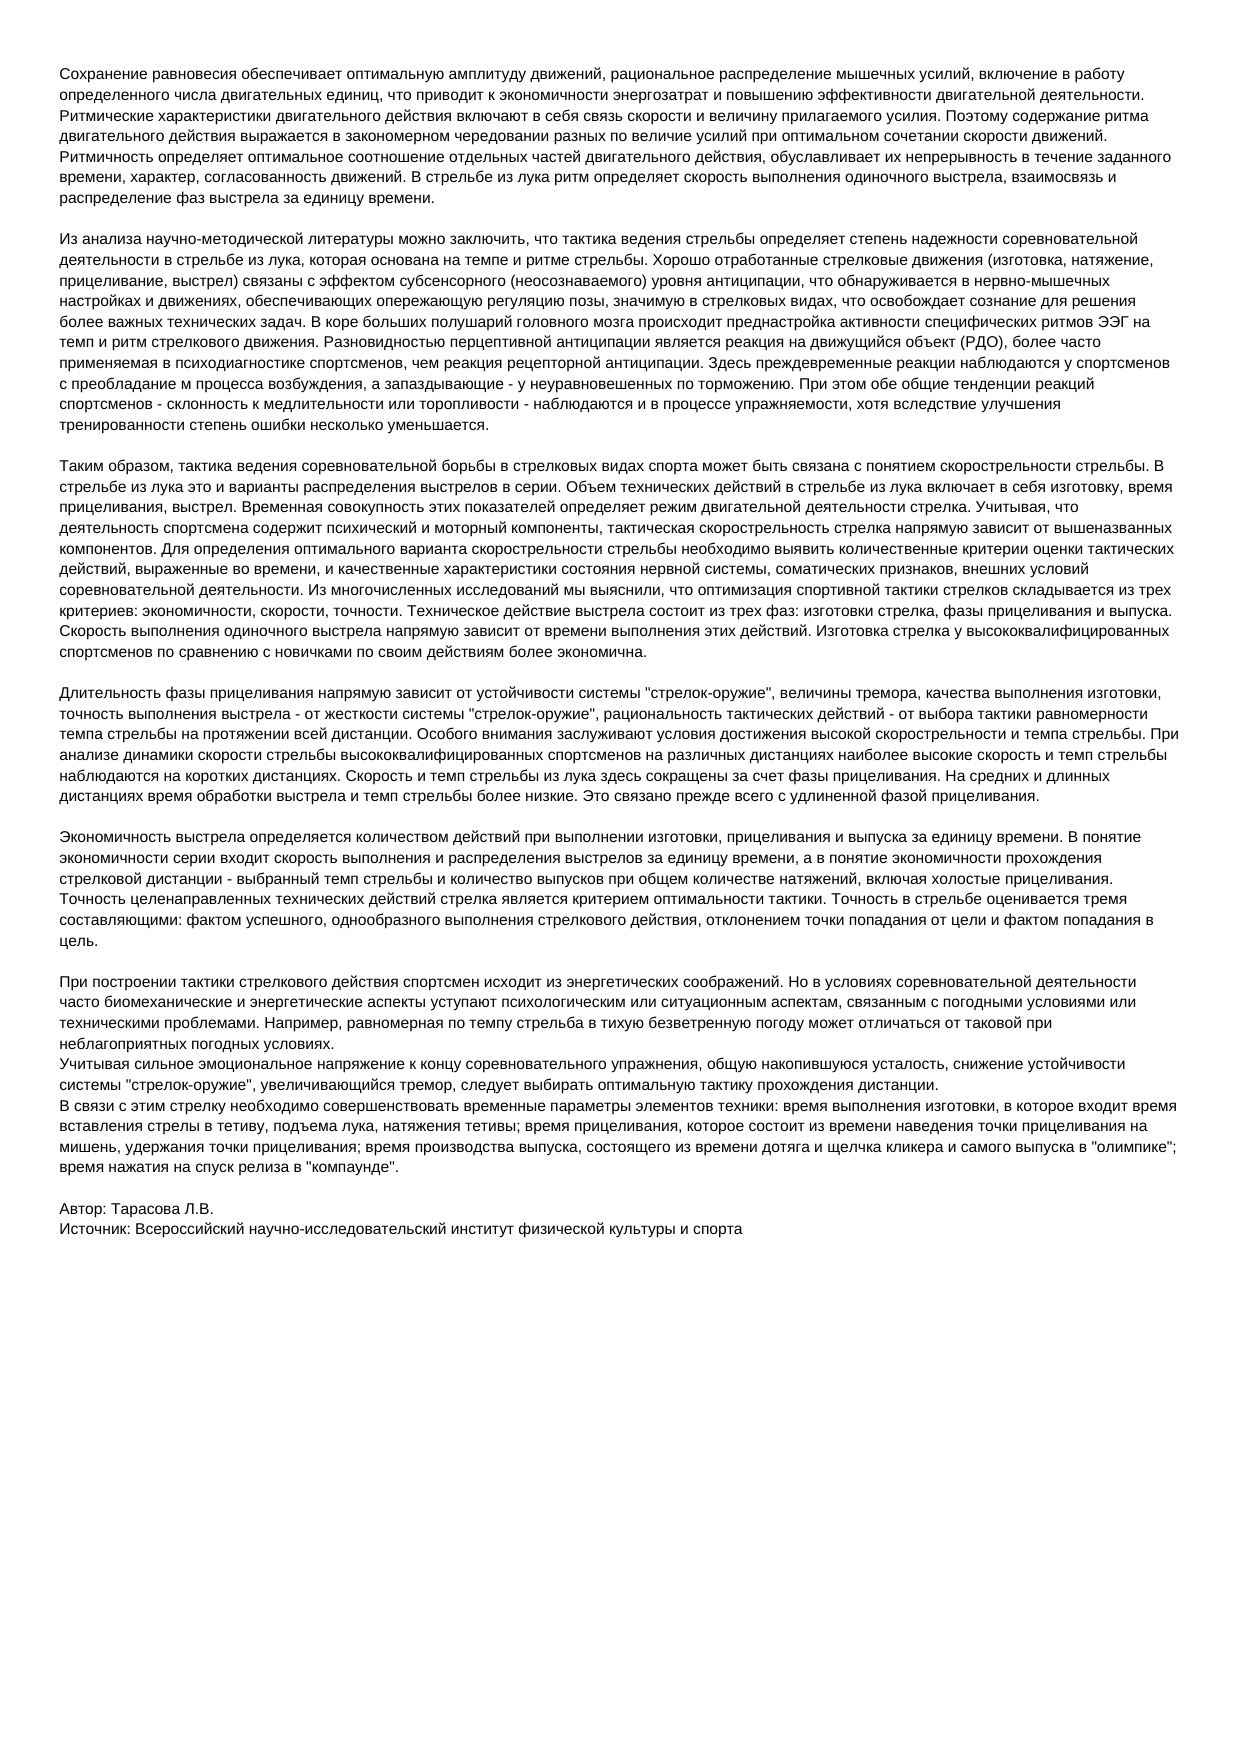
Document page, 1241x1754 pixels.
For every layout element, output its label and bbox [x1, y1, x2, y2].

text [59, 44, 1181, 1238]
